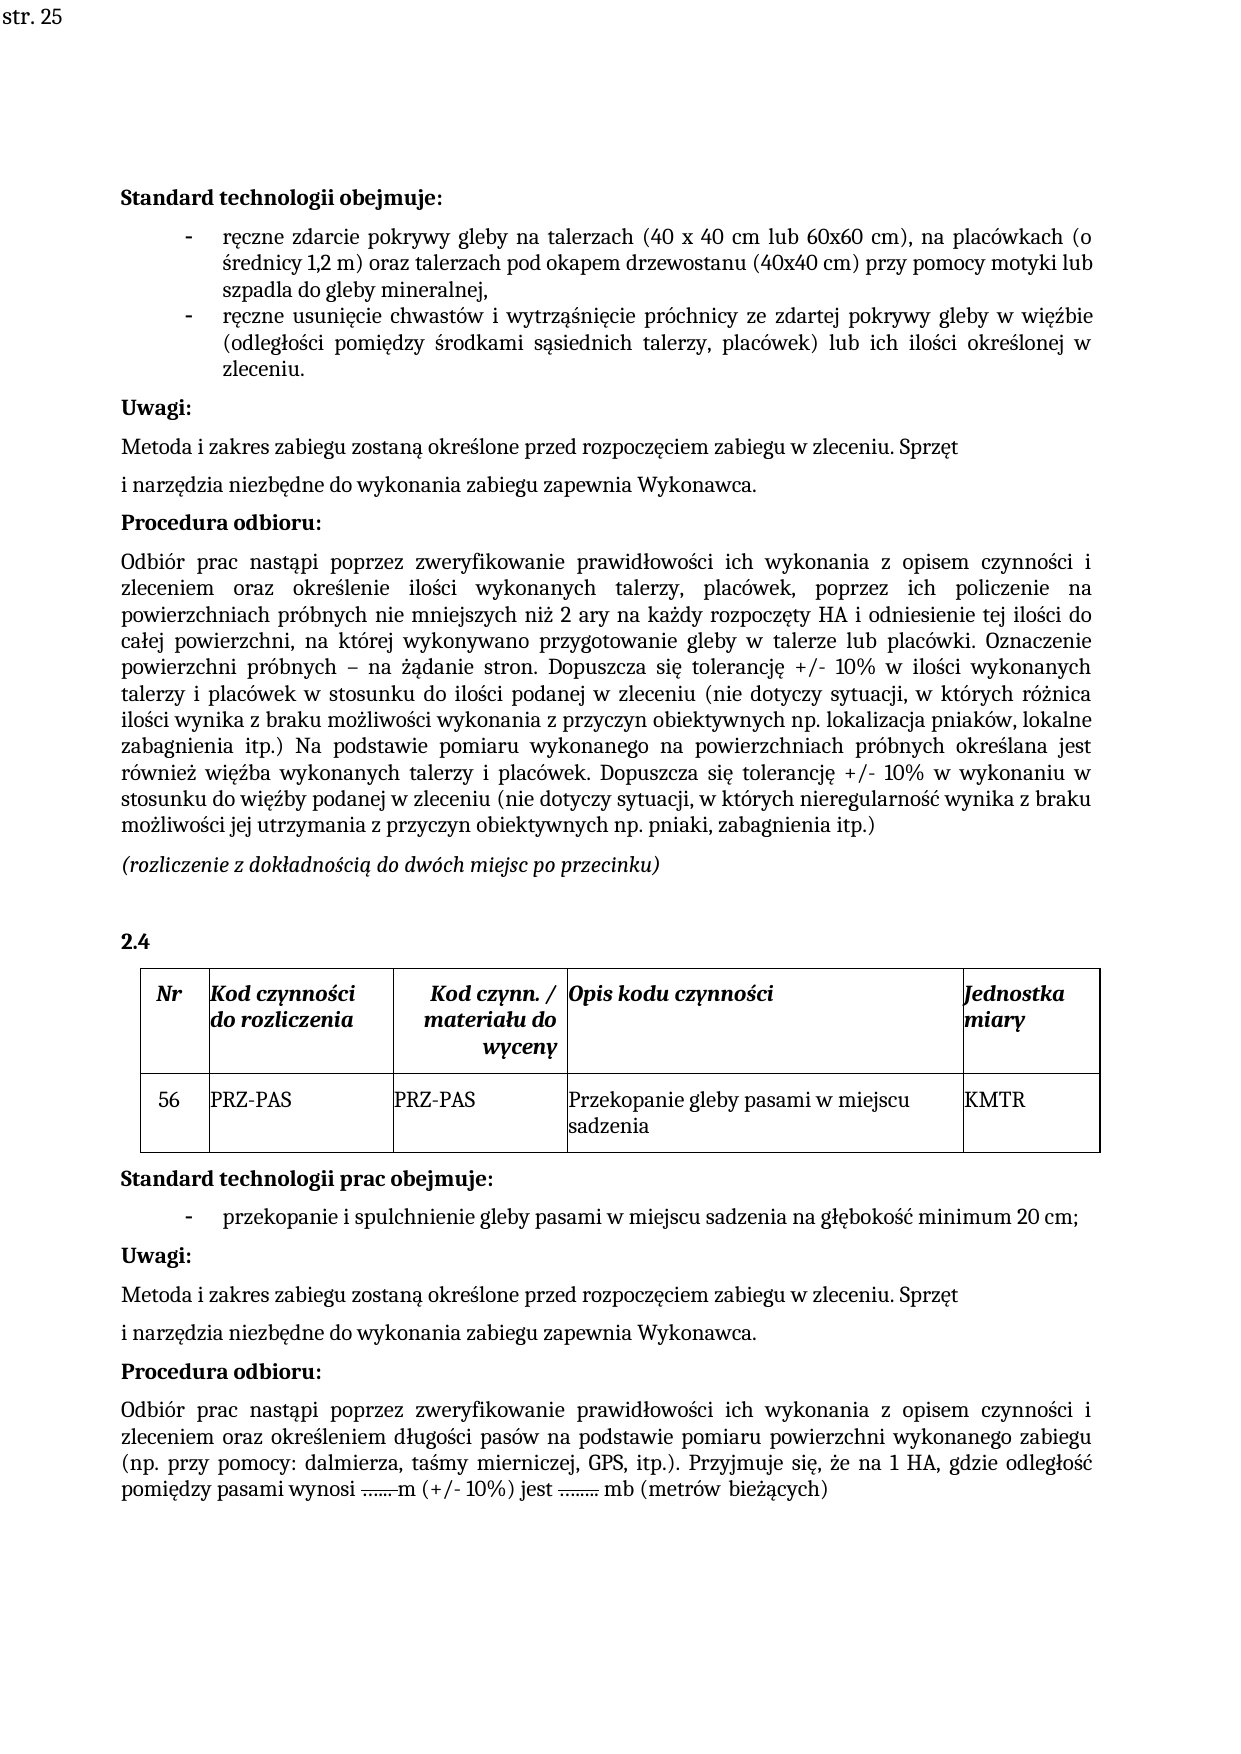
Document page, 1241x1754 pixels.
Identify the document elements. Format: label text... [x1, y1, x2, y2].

text Standard technologii prac obejmuje: [121, 1165, 1119, 1192]
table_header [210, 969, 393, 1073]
text Procedura odbioru: [121, 1358, 1119, 1385]
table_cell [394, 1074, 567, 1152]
text Odbiór prac nastąpi poprzez zweryfikowanie prawidłowości ich wykonania z opisem czynności i zleceniem oraz określenie ilości wykonanych talerzy, placówek, poprzez ich policzenie na powierzchniach próbnych nie mniejszych niż 2 ary na każdy rozpoczęty HA i odniesienie tej ilości do całej powierzchni, na której wykonywano przygotowanie gleby w talerze lub placówki. Oznaczenie powierzchni próbnych – na żądanie stron. Dopuszcza się tolerancję +/- 10% w ilości wykonanych talerzy i placówek w stosunku do ilości podanej w zleceniu (nie dotyczy sytuacji, w których różnica ilości wynika z braku możliwości wykonania z przyczyn obiektywnych np. lokalizacja pniaków, lokalne zabagnienia itp.) Na podstawie pomiaru wykonanego na powierzchniach próbnych określana jest również więźba wykonanych talerzy i placówek. Dopuszcza się tolerancję +/- 10% w wykonaniu w stosunku do więźby podanej w zleceniu (nie dotyczy sytuacji, w których nieregularność wynika z braku możliwości jej utrzymania z przyczyn obiektywnych np. pniaki, zabagnienia itp.) [121, 549, 1093, 839]
list ręczne usunięcie chwastów i wytrząśnięcie próchnicy ze zdartej pokrywy gleby w więźbie (odległości pomiędzy środkami sąsiednich talerzy, placówek) lub ich ilości określonej w zleceniu. [185, 303, 1093, 382]
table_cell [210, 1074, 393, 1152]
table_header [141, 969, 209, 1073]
list ręczne zdarcie pokrywy gleby na talerzach (40 x 40 cm lub 60x60 cm), na placówkach (o średnicy 1,2 m) oraz talerzach pod okapem drzewostanu (40x40 cm) przy pomocy motyki lub szpadla do gleby mineralnej, [185, 224, 1093, 303]
text Metoda i zakres zabiegu zostaną określone przed rozpoczęciem zabiegu w zleceniu. Sprzęt i narzędzia niezbędne do wykonania zabiegu zapewnia Wykonawca. [121, 433, 963, 498]
list przekopanie i spulchnienie gleby pasami w miejscu sadzenia na głębokość minimum 20 cm; [185, 1204, 1092, 1230]
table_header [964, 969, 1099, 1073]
text Metoda i zakres zabiegu zostaną określone przed rozpoczęciem zabiegu w zleceniu. Sprzęt i narzędzia niezbędne do wykonania zabiegu zapewnia Wykonawca. [121, 1282, 963, 1346]
text Uwagi: [121, 394, 1119, 421]
text Standard technologii obejmuje: [121, 185, 1119, 211]
text Procedura odbioru: [121, 510, 1119, 536]
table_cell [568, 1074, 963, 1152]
text (rozliczenie z dokładnością do dwóch miejsc po przecinku) [121, 851, 1119, 878]
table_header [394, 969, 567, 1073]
text Uwagi: [121, 1243, 1119, 1269]
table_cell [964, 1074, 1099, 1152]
text 2.4 [121, 929, 1119, 955]
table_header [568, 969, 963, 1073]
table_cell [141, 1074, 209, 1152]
text Odbiór prac nastąpi poprzez zweryfikowanie prawidłowości ich wykonania z opisem czynności i zleceniem oraz określeniem długości pasów na podstawie pomiaru powierzchni wykonanego zabiegu (np. przy pomocy: dalmierza, taśmy mierniczej, GPS, itp.). Przyjmuje się, że na 1 HA, gdzie odległość pomiędzy pasami wynosi …... m (+/- 10%) jest …..... mb (metrów bieżących) [121, 1397, 1093, 1503]
